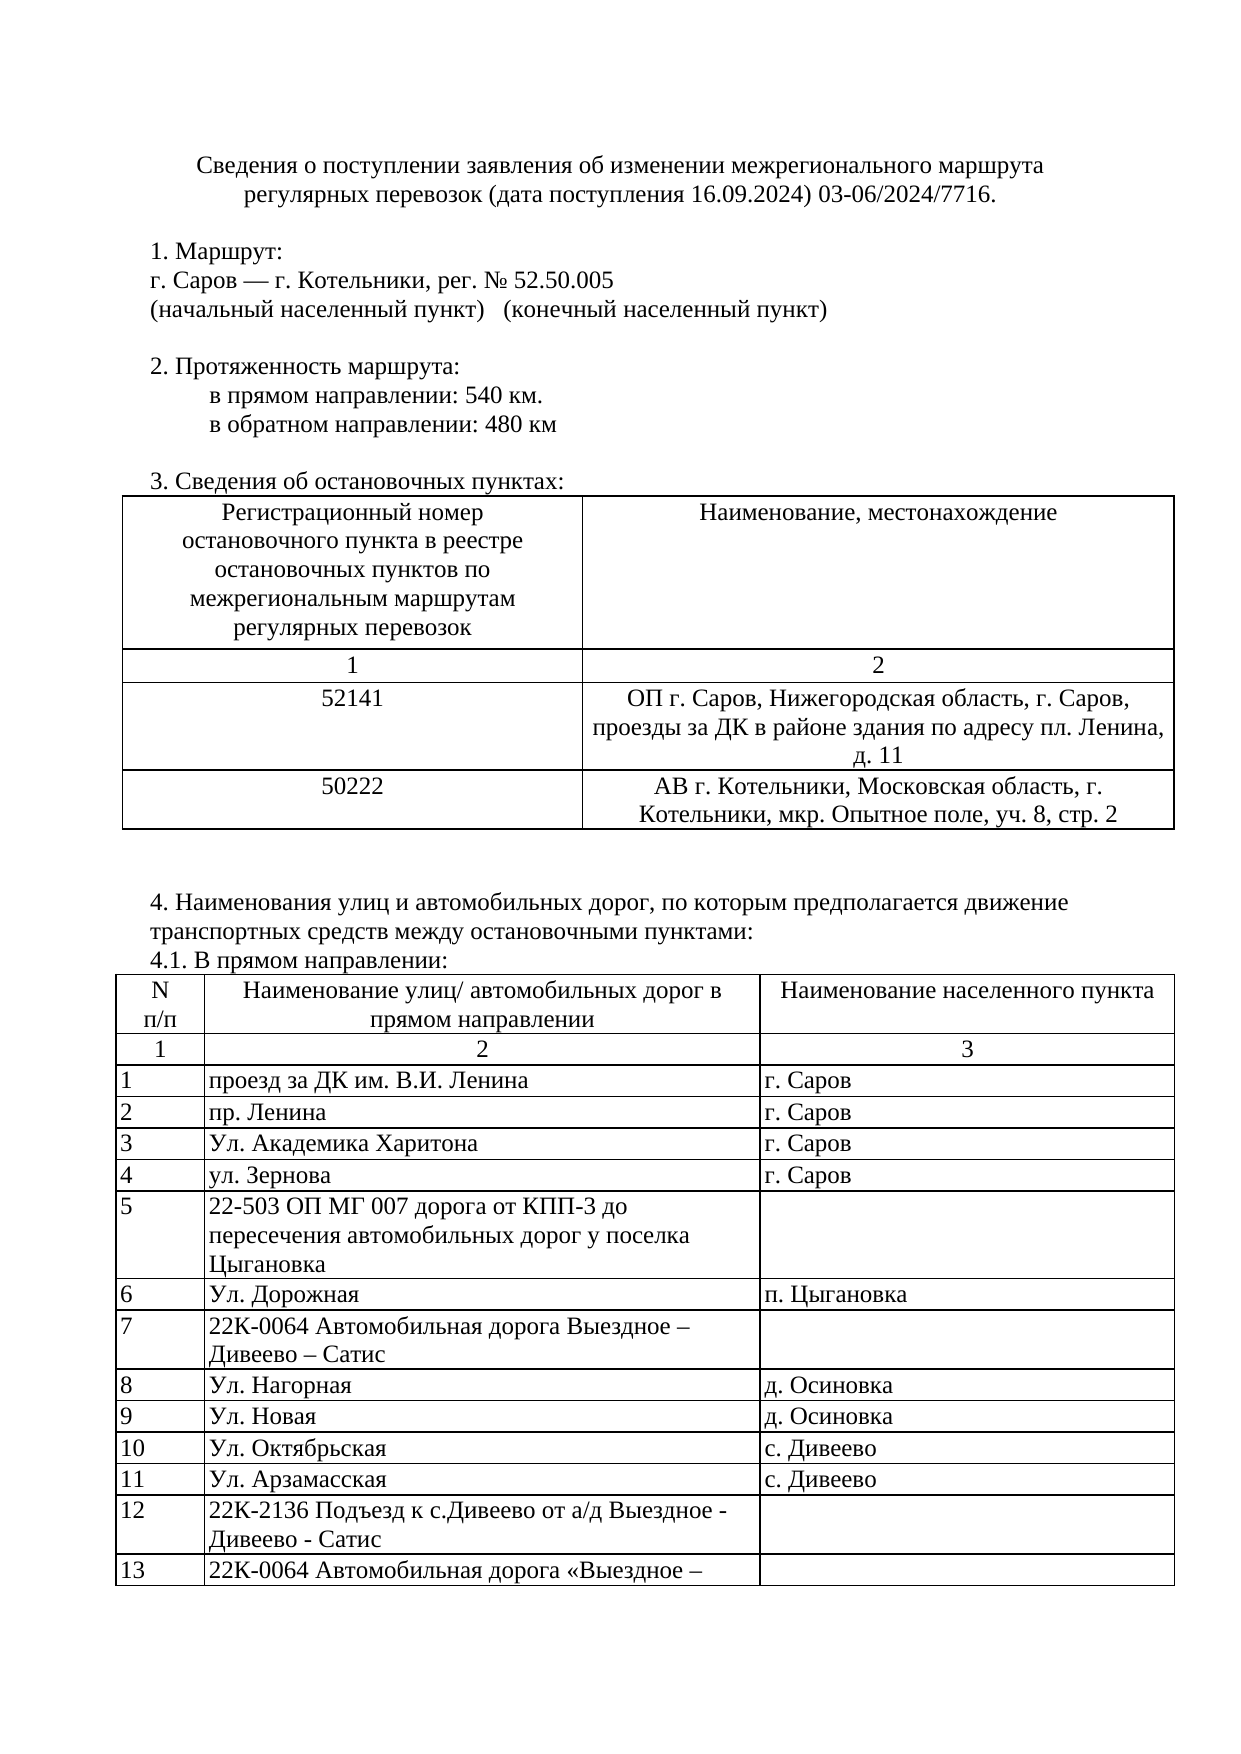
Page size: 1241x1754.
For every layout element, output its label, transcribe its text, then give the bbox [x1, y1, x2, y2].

text 2. Протяженность маршрута: [150, 351, 1090, 380]
text в обратном направлении: 480 км [150, 409, 1090, 437]
table_cell [761, 1496, 1174, 1553]
text в прямом направлении: 540 км. [150, 380, 1090, 409]
table_cell г. Саров [761, 1160, 1174, 1190]
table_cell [205, 1555, 759, 1584]
table_cell 13 [117, 1555, 204, 1584]
table_cell д. Осиновка [761, 1401, 1174, 1431]
table_cell ОП г. Саров, Нижегородская область, г. Саров, проезды за ДК в районе здания по адресу пл. Ленина, д. 11 [583, 683, 1173, 769]
table_cell 5 [117, 1192, 204, 1278]
table_cell 8 [117, 1370, 204, 1400]
table_cell 2 [583, 650, 1173, 681]
table_cell пр. Ленина [205, 1097, 759, 1127]
table_cell 52141 [123, 683, 582, 769]
table_cell Ул. Нагорная [205, 1370, 759, 1400]
text г. Саров — г. Котельники, рег. № 52.50.005 [150, 265, 1090, 294]
table_cell 22К-2136 Подъезд к с.Дивеево от а/д Выездное - Дивеево - Сатис [205, 1496, 759, 1553]
table_cell [761, 1311, 1174, 1368]
table_cell 1 [117, 1034, 204, 1064]
table_cell Ул. Октябрьская [205, 1433, 759, 1463]
table_cell 3 [761, 1034, 1174, 1064]
table_cell 12 [117, 1496, 204, 1553]
table_cell 9 [117, 1401, 204, 1431]
table_cell [761, 1192, 1174, 1278]
table_cell с. Дивеево [761, 1464, 1174, 1494]
text (начальный населенный пункт) (конечный населенный пункт) [150, 294, 1090, 322]
text 3. Сведения об остановочных пунктах: [150, 466, 1090, 495]
table_cell Ул. Арзамасская [205, 1464, 759, 1494]
table_cell 2 [205, 1034, 759, 1064]
table_cell г. Саров [761, 1129, 1174, 1158]
table_cell 10 [117, 1433, 204, 1463]
text 4. Наименования улиц и автомобильных дорог, по которым предполагается движение транспортных средств между остановочными пунктами: [150, 887, 1090, 945]
text Сведения о поступлении заявления об изменении межрегионального маршрута регулярных перевозок (дата поступления 16.09.2024) 03-06/2024/7716. [150, 150, 1090, 207]
table_cell 6 [117, 1279, 204, 1309]
table_cell 2 [117, 1097, 204, 1127]
table_cell Ул. Дорожная [205, 1279, 759, 1309]
table_cell с. Дивеево [761, 1433, 1174, 1463]
table_cell [761, 1555, 1174, 1584]
table_cell 4 [117, 1160, 204, 1190]
table_cell 11 [117, 1464, 204, 1494]
table_cell 1 [123, 650, 582, 681]
table_cell 22К-0064 Автомобильная дорога Выездное – Дивеево – Сатис [205, 1311, 759, 1368]
table_header Наименование, местонахождение [583, 497, 1173, 648]
table_cell проезд за ДК им. В.И. Ленина [205, 1066, 759, 1096]
table_header Регистрационный номер остановочного пункта в реестре остановочных пунктов по межрегиональным маршрутам регулярных перевозок [123, 497, 582, 648]
table_cell п. Цыгановка [761, 1279, 1174, 1309]
table_header Наименование улиц/ автомобильных дорог в прямом направлении [205, 975, 759, 1033]
table_cell 1 [117, 1066, 204, 1096]
table_cell 3 [117, 1129, 204, 1158]
table_cell д. Осиновка [761, 1370, 1174, 1400]
table_cell Ул. Новая [205, 1401, 759, 1431]
table_cell 22-503 ОП МГ 007 дорога от КПП-3 до пересечения автомобильных дорог у поселка Цыгановка [205, 1192, 759, 1278]
table_cell г. Саров [761, 1097, 1174, 1127]
table_cell 50222 [123, 771, 582, 828]
table_cell г. Саров [761, 1066, 1174, 1096]
table_header N п/п [117, 975, 204, 1033]
table_header Наименование населенного пункта [761, 975, 1174, 1033]
text 1. Маршрут: [150, 236, 1090, 265]
table_cell 7 [117, 1311, 204, 1368]
table_cell Ул. Академика Харитона [205, 1129, 759, 1158]
table_cell АВ г. Котельники, Московская область, г. Котельники, мкр. Опытное поле, уч. 8, стр. 2 [583, 771, 1173, 828]
table_cell ул. Зернова [205, 1160, 759, 1190]
text 4.1. В прямом направлении: [150, 945, 1090, 973]
